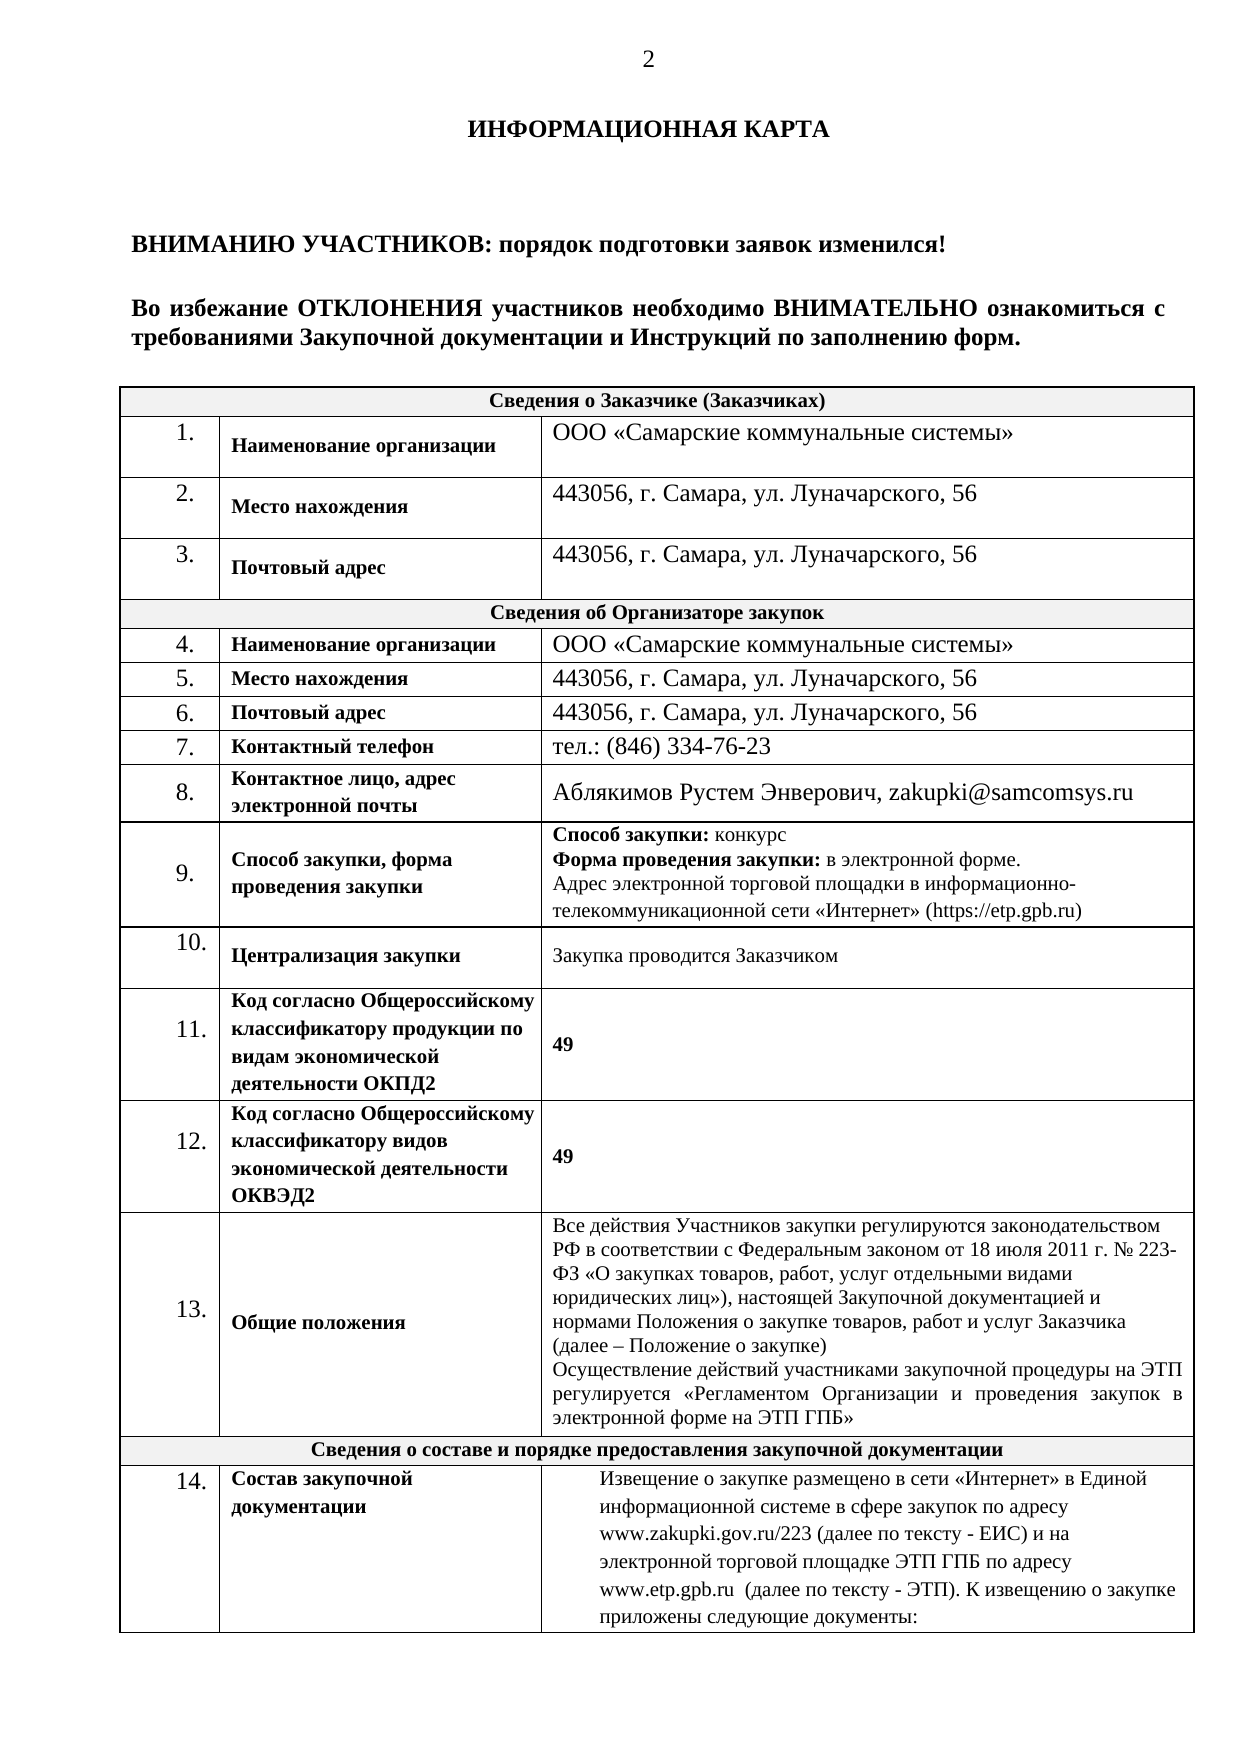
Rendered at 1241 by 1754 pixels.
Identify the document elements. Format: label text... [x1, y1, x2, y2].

table_cell 49 [542, 1101, 1193, 1212]
table_cell Контактное лицо, адрес электронной почты [220, 765, 541, 821]
table_cell Сведения об Организаторе закупок [121, 600, 1193, 628]
table_cell 443056, г. Самара, ул. Луначарского, 56 [542, 539, 1193, 599]
table_cell тел.: (846) 334-76-23 [542, 731, 1193, 764]
table_cell [121, 1101, 219, 1212]
table_cell [121, 1466, 219, 1632]
table_cell Общие положения [220, 1213, 541, 1436]
table_cell [121, 417, 219, 477]
table_cell Место нахождения [220, 663, 541, 696]
table_cell Способ закупки: конкурс Форма проведения закупки: в электронной форме. Адрес электронной торговой площадки в информационно-телекоммуникационной сети «Интернет» (https://etp.gpb.ru) [542, 823, 1193, 926]
table_header Сведения о Заказчике (Заказчиках) [121, 388, 1193, 416]
table_cell Сведения о составе и порядке предоставления закупочной документации [121, 1437, 1193, 1465]
table_cell Контактный телефон [220, 731, 541, 764]
table_cell [121, 1213, 219, 1436]
table_cell [121, 629, 219, 662]
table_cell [542, 1466, 1193, 1632]
table_cell 443056, г. Самара, ул. Луначарского, 56 [542, 663, 1193, 696]
table_cell Закупка проводится Заказчиком [542, 928, 1193, 987]
table_cell Место нахождения [220, 478, 541, 538]
table_cell [121, 478, 219, 538]
table_cell [121, 928, 219, 987]
text ИНФОРМАЦИОННАЯ КАРТА [131, 114, 1166, 143]
table_cell 443056, г. Самара, ул. Луначарского, 56 [542, 478, 1193, 538]
table_cell 443056, г. Самара, ул. Луначарского, 56 [542, 697, 1193, 730]
table_cell Код согласно Общероссийскому классификатору продукции по видам экономической деятельности ОКПД2 [220, 989, 541, 1099]
table_cell ООО «Самарские коммунальные системы» [542, 629, 1193, 662]
text ВНИМАНИЮ УЧАСТНИКОВ: порядок подготовки заявок изменился! [131, 229, 1166, 258]
table_cell 49 [542, 989, 1193, 1099]
table_cell [121, 989, 219, 1099]
table_cell [121, 823, 219, 926]
text Во избежание ОТКЛОНЕНИЯ участников необходимо ВНИМАТЕЛЬНО ознакомиться с требованиями Закупочной документации и Инструкций по заполнению форм. [131, 293, 1166, 351]
table_cell Наименование организации [220, 629, 541, 662]
table_cell Все действия Участников закупки регулируются законодательством РФ в соответствии с Федеральным законом от 18 июля 2011 г. № 223-ФЗ «О закупках товаров, работ, услуг отдельными видами юридических лиц»), настоящей Закупочной документацией и нормами Положения о закупке товаров, работ и услуг Заказчика (далее – Положение о закупке) Осуществление действий участниками закупочной процедуры на ЭТП регулируется «Регламентом Организации и проведения закупок в электронной форме на ЭТП ГПБ» [542, 1213, 1193, 1436]
table_cell Почтовый адрес [220, 697, 541, 730]
table_cell [121, 765, 219, 821]
table_cell [121, 539, 219, 599]
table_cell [220, 1466, 541, 1632]
table_cell Почтовый адрес [220, 539, 541, 599]
table_cell Централизация закупки [220, 928, 541, 987]
table_cell [121, 663, 219, 696]
table_cell Способ закупки, форма проведения закупки [220, 823, 541, 926]
table_cell Код согласно Общероссийскому классификатору видов экономической деятельности ОКВЭД2 [220, 1101, 541, 1212]
table_cell [121, 697, 219, 730]
table_cell Аблякимов Рустем Энверович, zakupki@samcomsys.ru [542, 765, 1193, 821]
table_cell [121, 731, 219, 764]
table_cell ООО «Самарские коммунальные системы» [542, 417, 1193, 477]
table_cell Наименование организации [220, 417, 541, 477]
